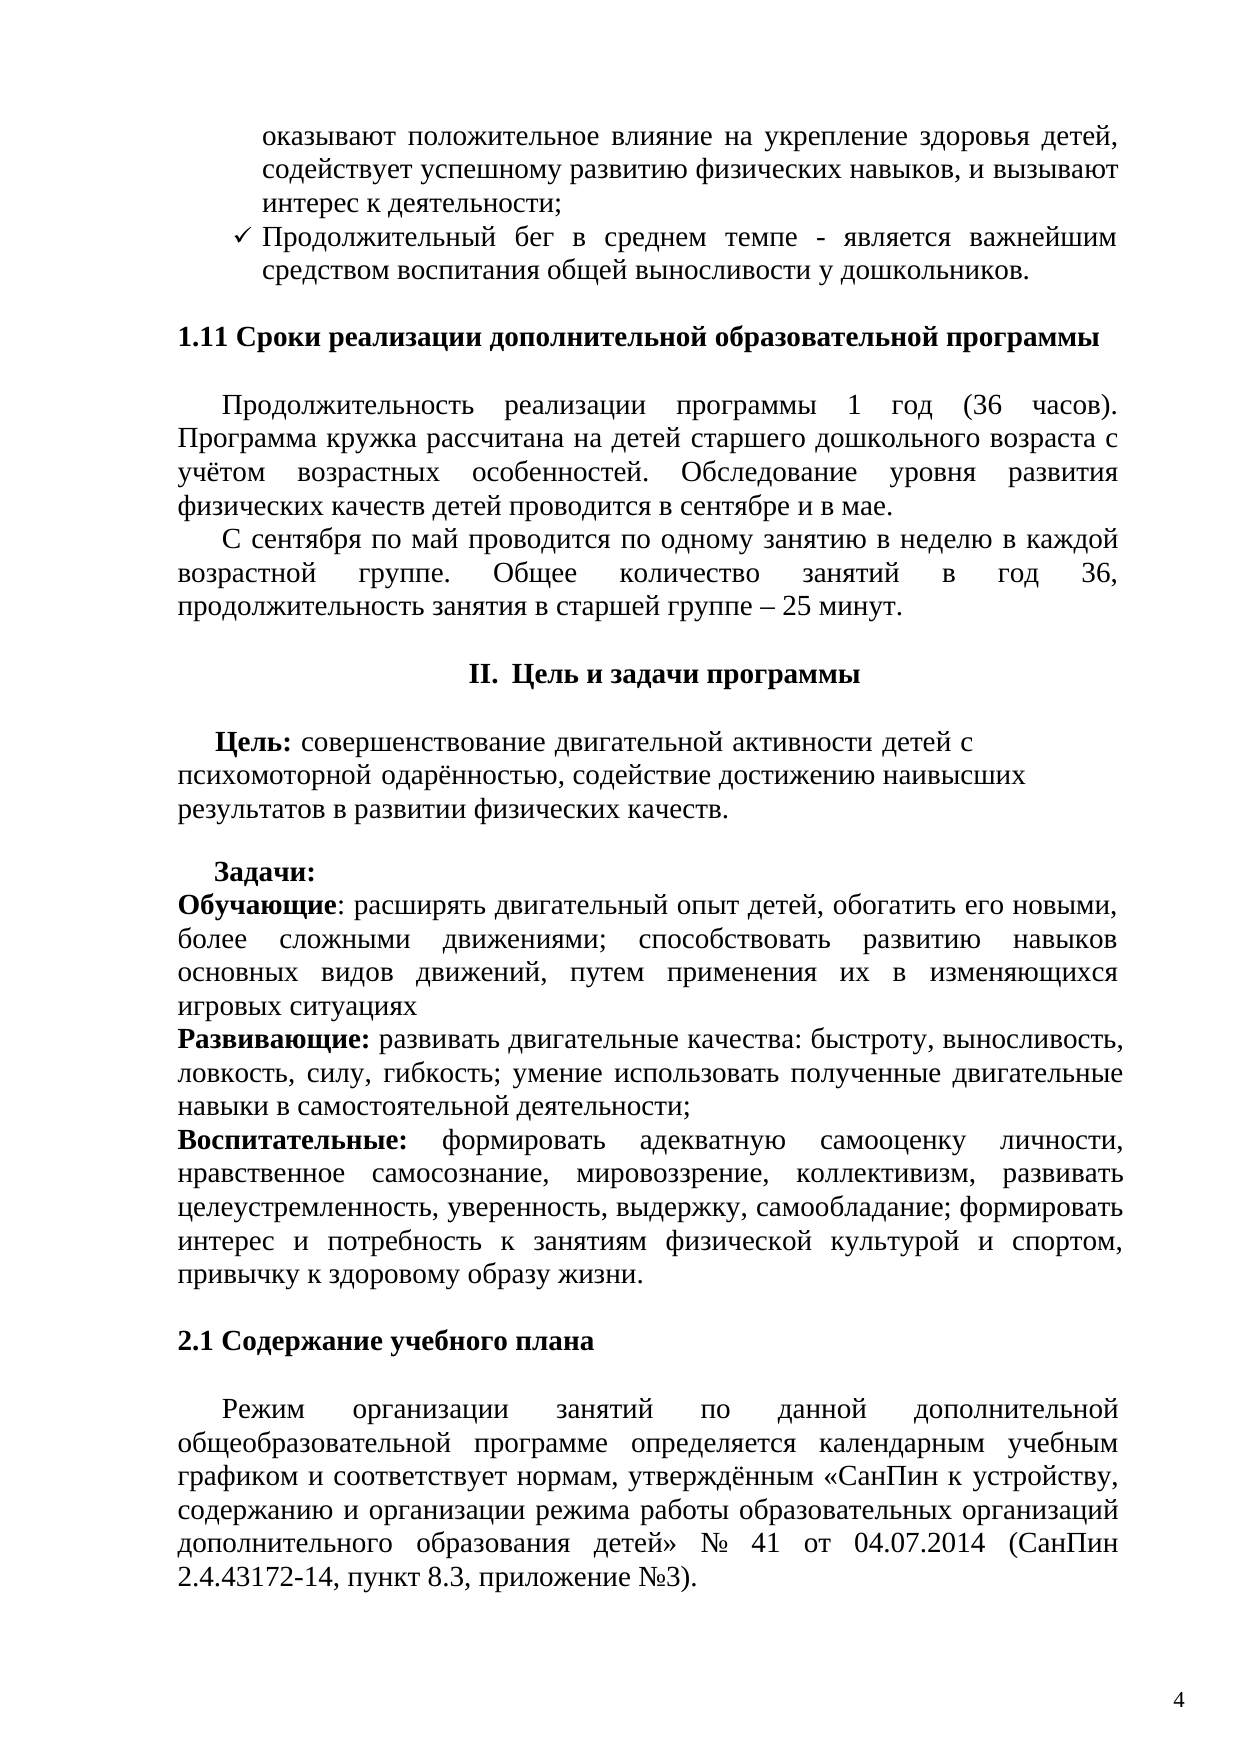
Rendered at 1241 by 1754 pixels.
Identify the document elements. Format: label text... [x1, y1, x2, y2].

text Цель: совершенствование двигательной активности детей с психомоторной одарённостью, содействие достижению наивысших результатов в развитии физических качеств. [177, 724, 1152, 824]
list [232, 118, 1119, 219]
text Воспитательные: формировать адекватную самооценку личности, нравственное самосознание, мировоззрение, коллективизм, развивать целеустремленность, уверенность, выдержку, самообладание; формировать интерес и потребность к занятиям физической культурой и спортом, привычку к здоровому образу жизни. [177, 1122, 1124, 1290]
text Обучающие: расширять двигательный опыт детей, обогатить его новыми, более сложными движениями; способствовать развитию навыков основных видов движений, путем применения их в изменяющихся игровых ситуациях [177, 887, 1118, 1021]
subtitle Задачи: [177, 859, 1152, 887]
text Режим организации занятий по данной дополнительной общеобразовательной программе определяется календарным учебным графиком и соответствует нормам, утверждённым «СанПин к устройству, содержанию и организации режима работы образовательных организаций дополнительного образования детей» № 41 от 04.07.2014 (СанПин 2.4.43172-14, пункт 8.3, приложение №3). [177, 1391, 1119, 1592]
text 2.1 Содержание учебного плана [177, 1323, 1152, 1357]
text Развивающие: развивать двигательные качества: быстроту, выносливость, ловкость, силу, гибкость; умение использовать полученные двигательные навыки в самостоятельной деятельности; [177, 1021, 1124, 1122]
list Продолжительный бег в среднем темпе - является важнейшим средством воспитания общей выносливости у дошкольников. [232, 219, 1118, 286]
text Продолжительность реализации программы 1 год (36 часов). Программа кружка рассчитана на детей старшего дошкольного возраста с учётом возрастных особенностей. Обследование уровня развития физических качеств детей проводится в сентябре и в мае. [177, 387, 1119, 521]
text С сентября по май проводится по одному занятию в неделю в каждой возрастной группе. Общее количество занятий в год 36, продолжительность занятия в старшей группе – 25 минут. [177, 521, 1118, 622]
subtitle II. Цель и задачи программы [177, 656, 1152, 689]
list 1.11 Сроки реализации дополнительной образовательной программы [177, 319, 1118, 353]
